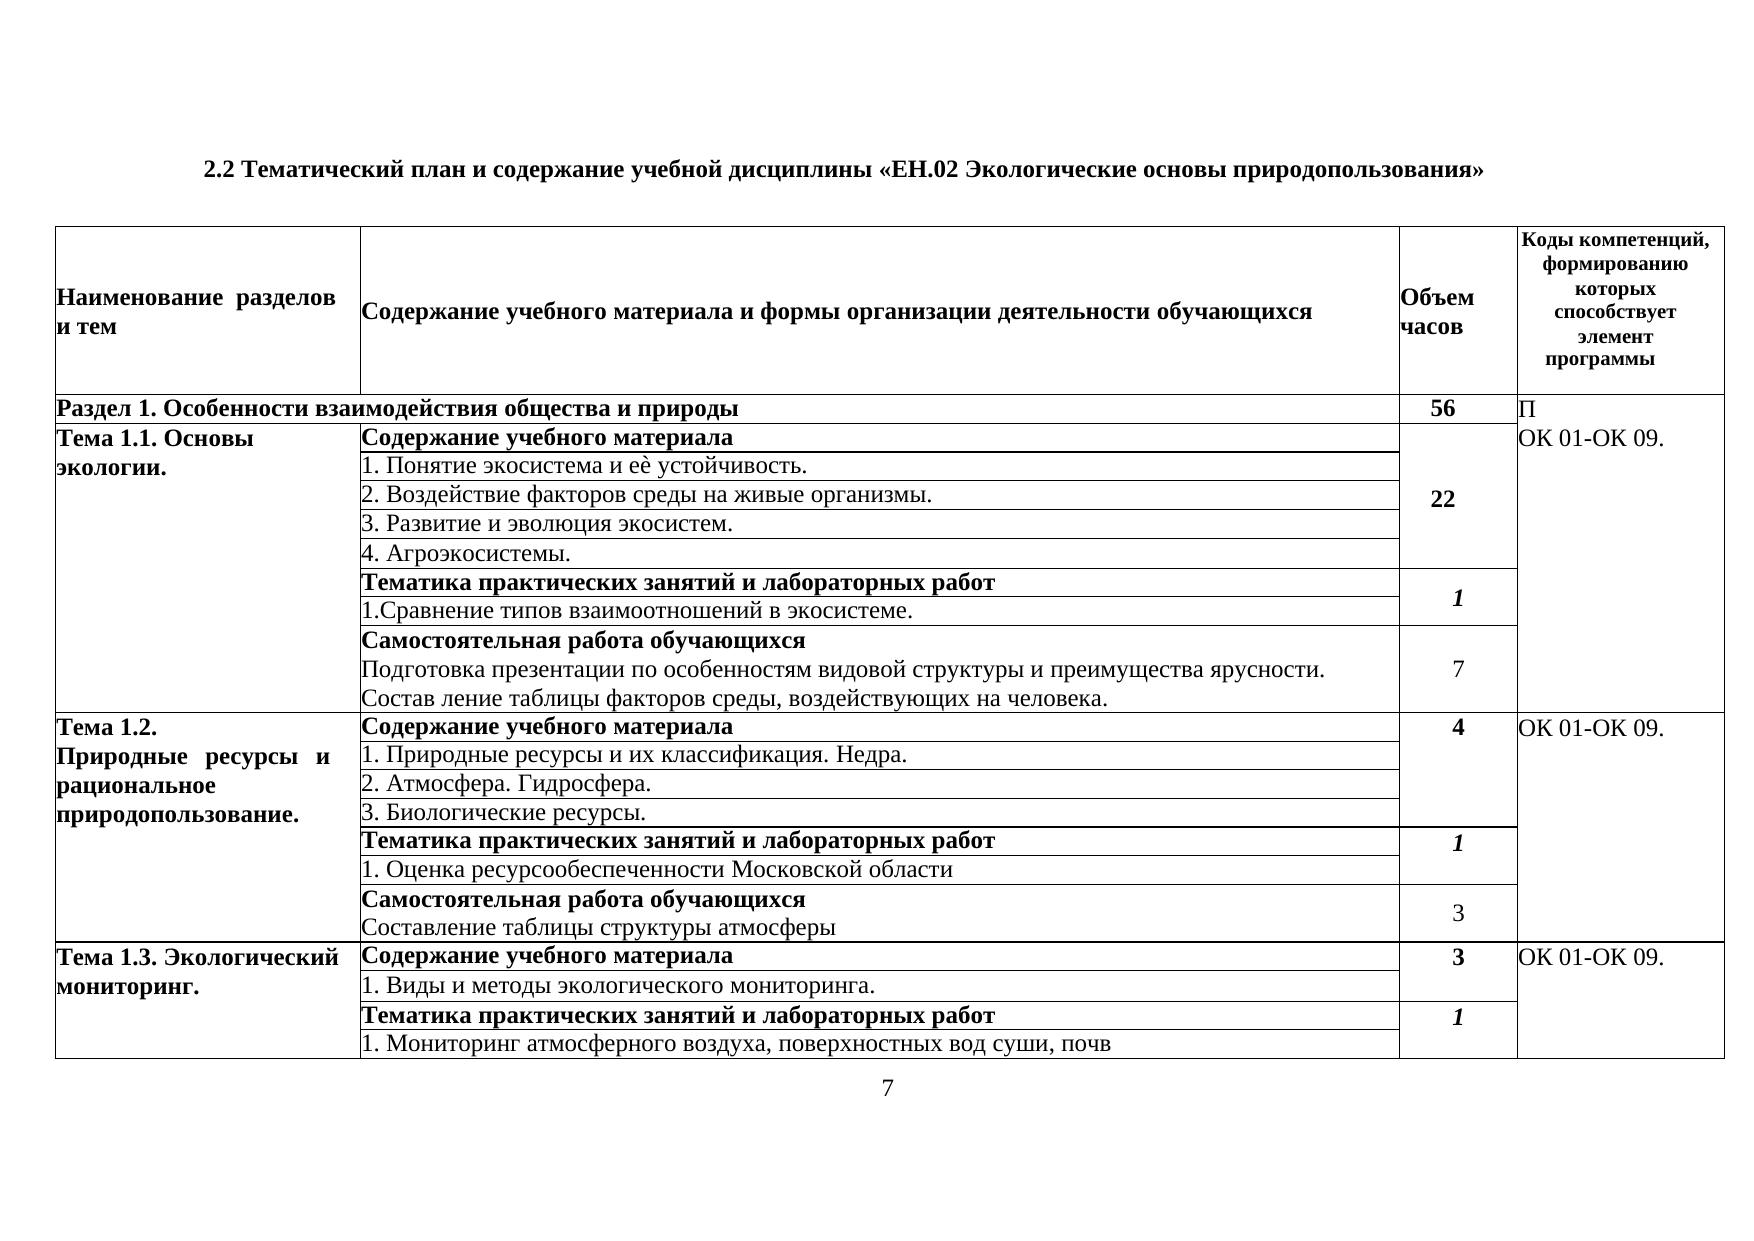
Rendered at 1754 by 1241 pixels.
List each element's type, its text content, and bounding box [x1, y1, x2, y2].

table_cell Самостоятельная работа обучающихся Составление таблицы структуры атмосферы [361, 885, 1399, 941]
table_cell ОК 01-ОК 09. [1518, 713, 1724, 941]
table_cell 1 [1400, 1002, 1517, 1058]
table_cell П ОК 01-ОК 09. [1518, 395, 1724, 712]
table_cell 22 [1400, 424, 1517, 568]
table_cell 4 [1400, 713, 1517, 826]
table_cell 3. Развитие и эволюция экосистем. [361, 510, 1399, 538]
table_cell ОК 01-ОК 09. [1518, 943, 1724, 1058]
table_cell Раздел 1. Особенности взаимодействия общества и природы [56, 395, 1399, 423]
table_header Наименование разделов и тем [56, 227, 360, 394]
table_cell Содержание учебного материала [361, 713, 1399, 741]
table_cell Тема 1.1. Основы экологии. [56, 424, 360, 712]
table_cell 1 [1400, 828, 1517, 884]
table_cell 1. Виды и методы экологического мониторинга. [361, 971, 1399, 1001]
table_cell Тематика практических занятий и лабораторных работ [361, 1002, 1399, 1029]
table_cell 4. Агроэкосистемы. [361, 539, 1399, 568]
table_cell Содержание учебного материала [361, 424, 1399, 451]
table_header Коды компетенций, формированию которых способствует элемент программы [1518, 227, 1724, 394]
table_cell 3 [1400, 885, 1517, 941]
table_cell Тема 1.2. Природные ресурсы и рациональное природопользование. [56, 713, 360, 941]
table_cell Тема 1.3. Экологический мониторинг. [56, 943, 360, 1058]
table_cell 3. Биологические ресурсы. [361, 799, 1399, 826]
table_header Содержание учебного материала и формы организации деятельности обучающихся [361, 227, 1399, 394]
list Тематический план и содержание учебной дисциплины «ЕН.02 Экологические основы природопользования» [203, 154, 1646, 183]
table_cell 1. Мониторинг атмосферного воздуха, поверхностных вод суши, почв [361, 1030, 1399, 1058]
table_cell 2. Атмосфера. Гидросфера. [361, 770, 1399, 798]
table_cell Содержание учебного материала [361, 943, 1399, 970]
table_cell 56 [1400, 395, 1517, 423]
table_cell 1. Понятие экосистема и еѐ устойчивость. [361, 453, 1399, 480]
table_cell 7 [1400, 626, 1517, 712]
table_cell 1. Оценка ресурсообеспеченности Московской области [361, 856, 1399, 884]
table_cell Самостоятельная работа обучающихся Подготовка презентации по особенностям видовой структуры и преимущества ярусности. Состав ление таблицы факторов среды, воздействующих на человека. [361, 626, 1399, 712]
table_cell 3 [1400, 943, 1517, 1001]
table_cell Тематика практических занятий и лабораторных работ [361, 569, 1399, 596]
table_cell Тематика практических занятий и лабораторных работ [361, 828, 1399, 855]
table_cell 2. Воздействие факторов среды на живые организмы. [361, 481, 1399, 509]
table_cell 1.Сравнение типов взаимоотношений в экосистеме. [361, 597, 1399, 625]
table_cell 1 [1400, 569, 1517, 625]
table_cell 1. Природные ресурсы и их классификация. Недра. [361, 742, 1399, 769]
table_header Объем часов [1400, 227, 1517, 394]
